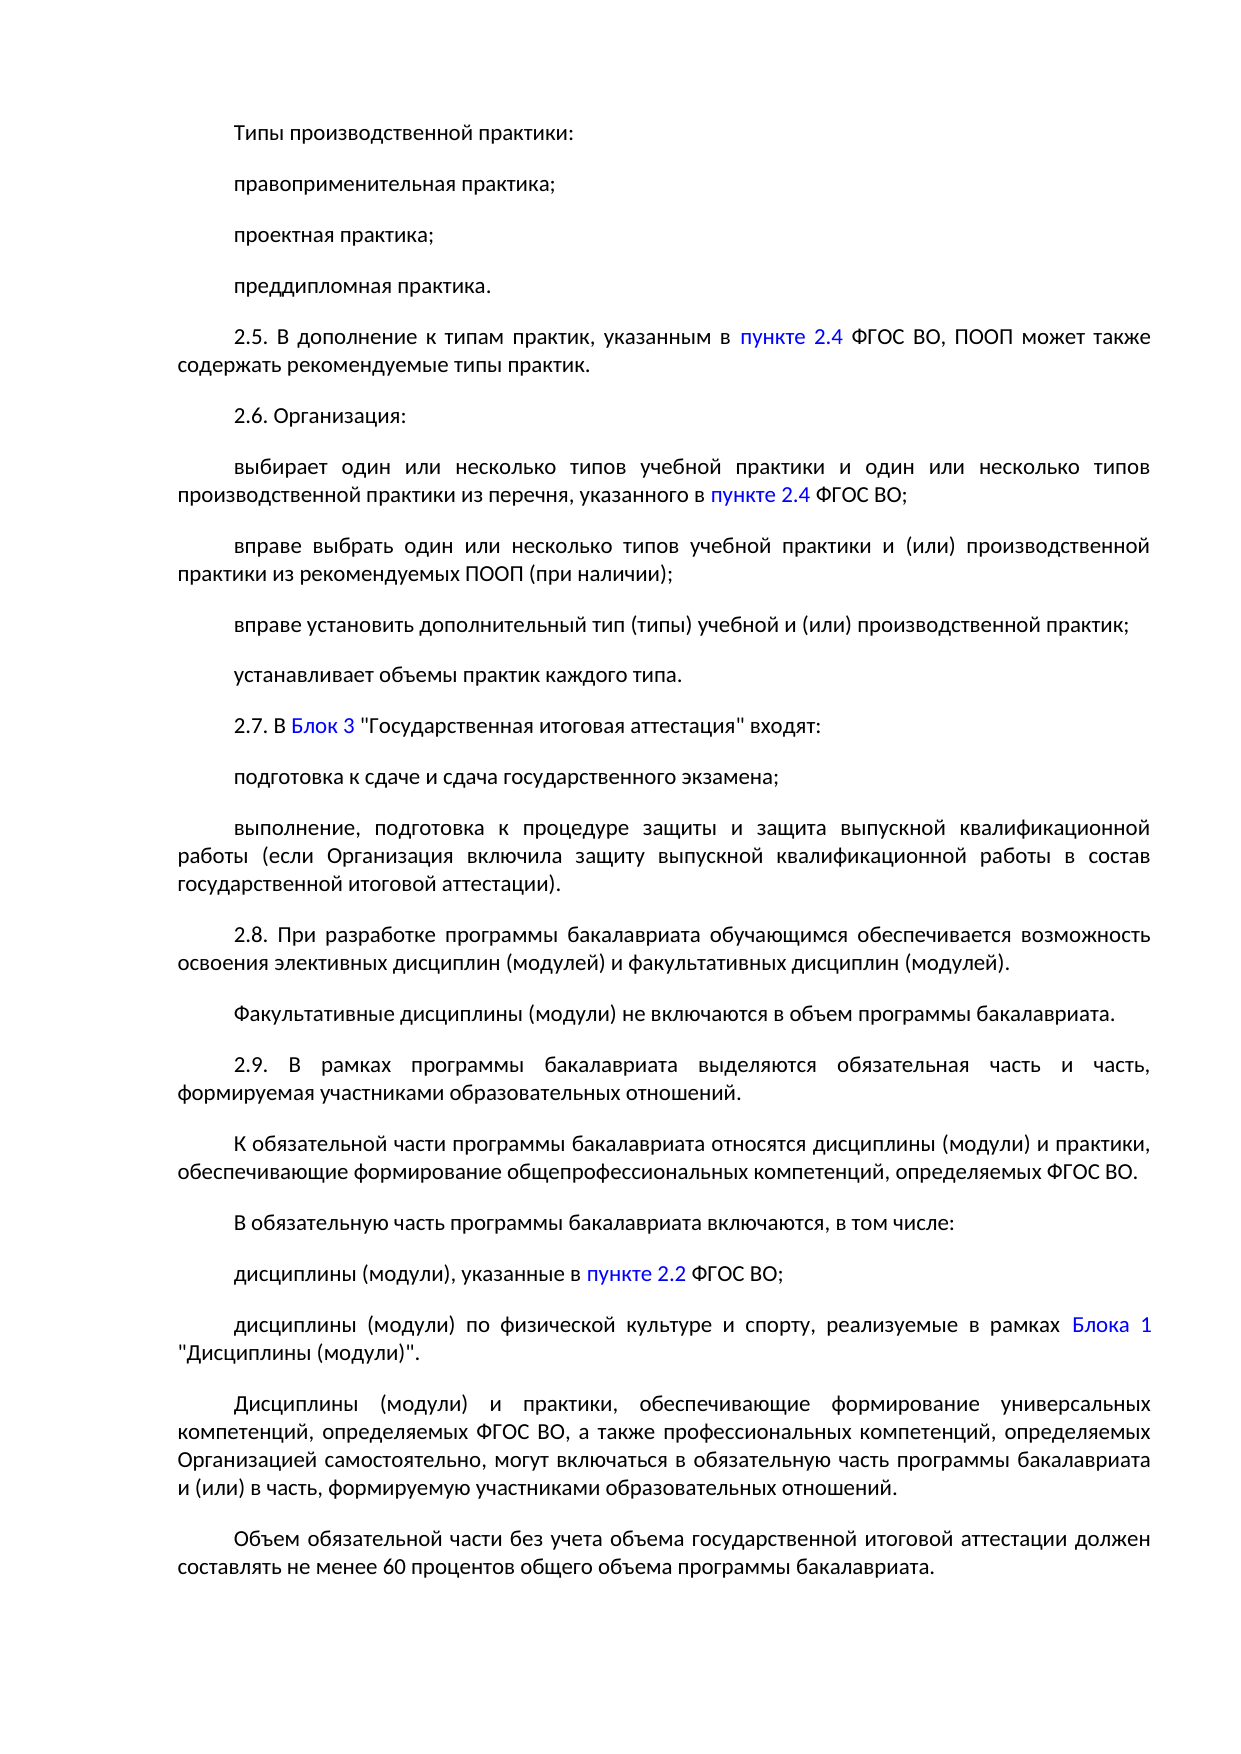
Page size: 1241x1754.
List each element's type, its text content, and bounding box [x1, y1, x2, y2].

text вправе выбрать один или несколько типов учебной практики и (или) производственной практики из рекомендуемых ПООП (при наличии); [177, 531, 1152, 587]
text 2.7. В Блок 3 "Государственная итоговая аттестация" входят: [177, 712, 1152, 739]
text Дисциплины (модули) и практики, обеспечивающие формирование универсальных компетенций, определяемых ФГОС ВО, а также профессиональных компетенций, определяемых Организацией самостоятельно, могут включаться в обязательную часть программы бакалавриата и (или) в часть, формируемую участниками образовательных отношений. [177, 1389, 1152, 1501]
text вправе установить дополнительный тип (типы) учебной и (или) производственной практик; [177, 610, 1152, 638]
text выбирает один или несколько типов учебной практики и один или несколько типов производственной практики из перечня, указанного в пункте 2.4 ФГОС ВО; [177, 452, 1152, 508]
text В обязательную часть программы бакалавриата включаются, в том числе: [177, 1208, 1152, 1236]
text подготовка к сдаче и сдача государственного экзамена; [177, 762, 1152, 791]
text 2.6. Организация: [177, 401, 1152, 429]
text 2.5. В дополнение к типам практик, указанным в пункте 2.4 ФГОС ВО, ПООП может также содержать рекомендуемые типы практик. [177, 322, 1152, 378]
text устанавливает объемы практик каждого типа. [177, 661, 1152, 689]
text 2.9. В рамках программы бакалавриата выделяются обязательная часть и часть, формируемая участниками образовательных отношений. [177, 1050, 1152, 1106]
text Факультативные дисциплины (модули) не включаются в объем программы бакалавриата. [177, 999, 1152, 1027]
text дисциплины (модули), указанные в пункте 2.2 ФГОС ВО; [177, 1259, 1152, 1287]
text 2.8. При разработке программы бакалавриата обучающимся обеспечивается возможность освоения элективных дисциплин (модулей) и факультативных дисциплин (модулей). [177, 920, 1152, 976]
text преддипломная практика. [177, 271, 1152, 299]
text К обязательной части программы бакалавриата относятся дисциплины (модули) и практики, обеспечивающие формирование общепрофессиональных компетенций, определяемых ФГОС ВО. [177, 1129, 1152, 1185]
text Объем обязательной части без учета объема государственной итоговой аттестации должен составлять не менее 60 процентов общего объема программы бакалавриата. [177, 1524, 1152, 1580]
text выполнение, подготовка к процедуре защиты и защита выпускной квалификационной работы (если Организация включила защиту выпускной квалификационной работы в состав государственной итоговой аттестации). [177, 813, 1152, 897]
text дисциплины (модули) по физической культуре и спорту, реализуемые в рамках Блока 1 "Дисциплины (модули)". [177, 1310, 1152, 1366]
text правоприменительная практика; [177, 169, 1152, 197]
text проектная практика; [177, 220, 1152, 248]
text Типы производственной практики: [177, 118, 1152, 146]
